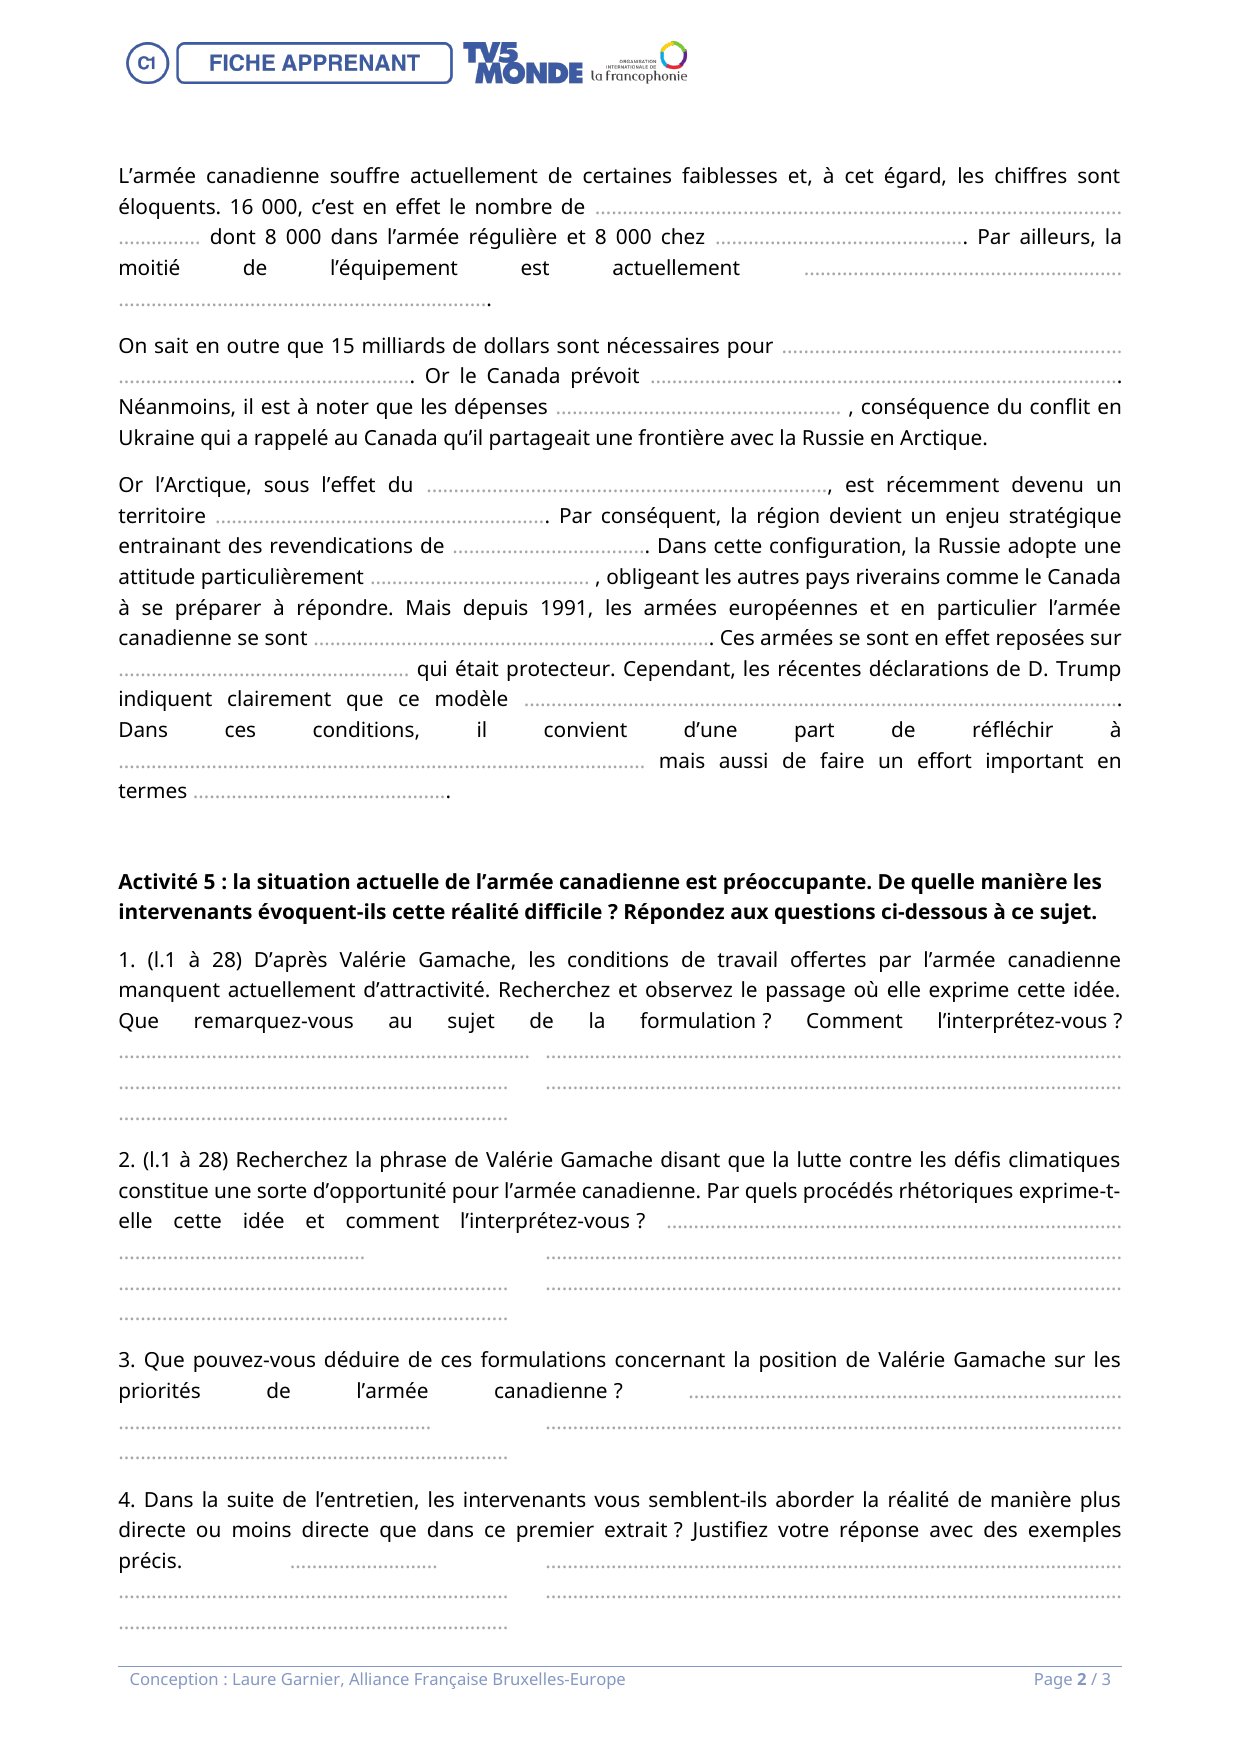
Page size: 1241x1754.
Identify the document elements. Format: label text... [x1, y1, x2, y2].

text 2. (l.1 à 28) Recherchez la phrase de Valérie Gamache disant que la lutte contre les défis climatiques constitue une sorte d’opportunité pour l’armée canadienne. Par quels procédés rhétoriques exprime-t-elle cette idée et comment l’interprétez-vous ? …………………………………………………………………….….……………………………………… ………………………..………………………………………………………………….…………………………………………………………….. ………………………..………………………………………………………………….…………………………………………………………….. [118, 1145, 1122, 1327]
text On sait en outre que 15 milliards de dollars sont nécessaires pour ……………………………….………………….… ……………………………………………... Or le Canada prévoit …………………….……………………………………………………. Néanmoins, il est à noter que les dépenses …………………….……………………… , conséquence du conflit en Ukraine qui a rappelé au Canada qu’il partageait une frontière avec la Russie en Arctique. [118, 331, 1122, 451]
picture [118, 41, 695, 84]
text 3. Que pouvez-vous déduire de ces formulations concernant la position de Valérie Gamache sur les priorités de l’armée canadienne ? …………………………………………………………………….………………………………………………… ………………………..………………………………………………………………….…………………………………………………………….. [118, 1346, 1122, 1466]
text 1. (l.1 à 28) D’après Valérie Gamache, les conditions de travail offertes par l’armée canadienne manquent actuellement d’attractivité. Recherchez et observez le passage où elle exprime cette idée. Que remarquez-vous au sujet de la formulation ? Comment l’interprétez-vous ? ………………………………………………………………… ………………………..………………………………………………………………….…………………………………………………………….. ………………………..………………………………………………………………….…………………………………………………………….. [118, 945, 1122, 1126]
text Activité 5 : la situation actuelle de l’armée canadienne est préoccupante. De quelle manière les intervenants évoquent-ils cette réalité difficile ? Répondez aux questions ci-dessous à ce sujet. [118, 867, 1122, 926]
text L’armée canadienne souffre actuellement de certaines faiblesses et, à cet égard, les chiffres sont éloquents. 16 000, c’est en effet le nombre de ………………………………………………….……………….……………….…………… dont 8 000 dans l’armée régulière et 8 000 chez …………………………….……..…. Par ailleurs, la moitié de l’équipement est actuellement ………………………………………………….………………………………………………………….. [118, 161, 1122, 312]
text Or l’Arctique, sous l’effet du ………………………………………………….……………, est récemment devenu un territoire ……………………………………………………. Par conséquent, la région devient un enjeu stratégique entrainant des revendications de ……………………………... Dans cette configuration, la Russie adopte une attitude particulièrement …………………………………. , obligeant les autres pays riverains comme le Canada à se préparer à répondre. Mais depuis 1991, les armées européennes et en particulier l’armée canadienne se sont ………………………………………………………………. Ces armées se sont en effet reposées sur ………………………….…………………. qui était protecteur. Cependant, les récentes déclarations de D. Trump indiquent clairement que ce modèle ………………………………………………………………………………………………. Dans ces conditions, il convient d’une part de réfléchir à …………………………………………………………………………………… mais aussi de faire un effort important en termes ……………………………………….. [118, 470, 1122, 805]
text 4. Dans la suite de l’entretien, les intervenants vous semblent-ils aborder la réalité de manière plus directe ou moins directe que dans ce premier extrait ? Justifiez votre réponse avec des exemples précis. ……………………… ………………………..………………………………………………………………….…………………………………………………………….. ………………………..………………………………………………………………….…………………………………………………………….. [118, 1485, 1122, 1636]
